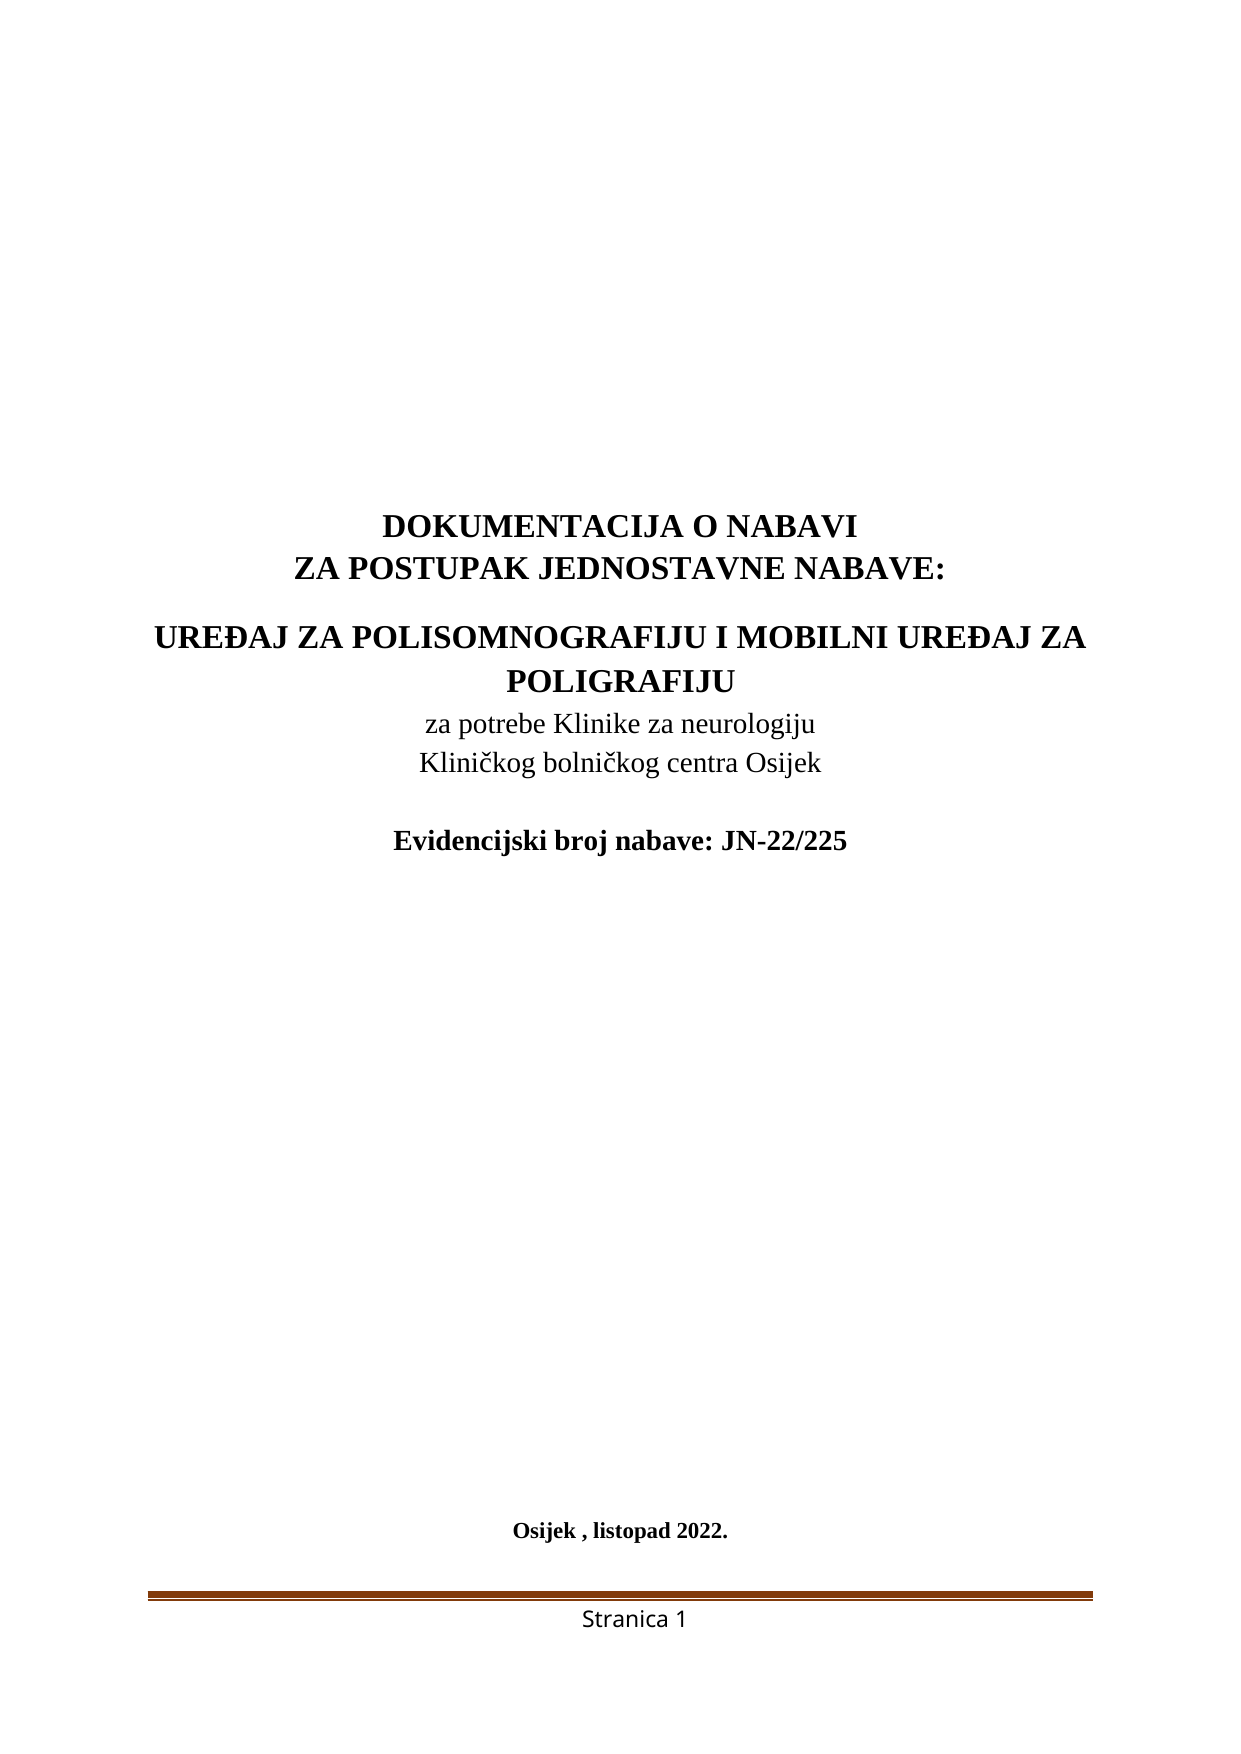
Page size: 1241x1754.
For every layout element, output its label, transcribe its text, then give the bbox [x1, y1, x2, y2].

text ZA POSTUPAK JEDNOSTAVNE NABAVE: [147, 548, 1092, 586]
text Osijek , listopad 2022. [147, 1517, 1093, 1543]
text za potrebe Klinike za neurologiju [147, 706, 1093, 740]
text UREĐAJ ZA POLISOMNOGRAFIJU I MOBILNI UREĐAJ ZA POLIGRAFIJU [147, 618, 1093, 700]
text Evidencijski broj nabave: JN-22/225 [147, 823, 1093, 857]
text DOKUMENTACIJA O NABAVI [147, 507, 1092, 545]
text Kliničkog bolničkog centra Osijek [147, 745, 1093, 779]
